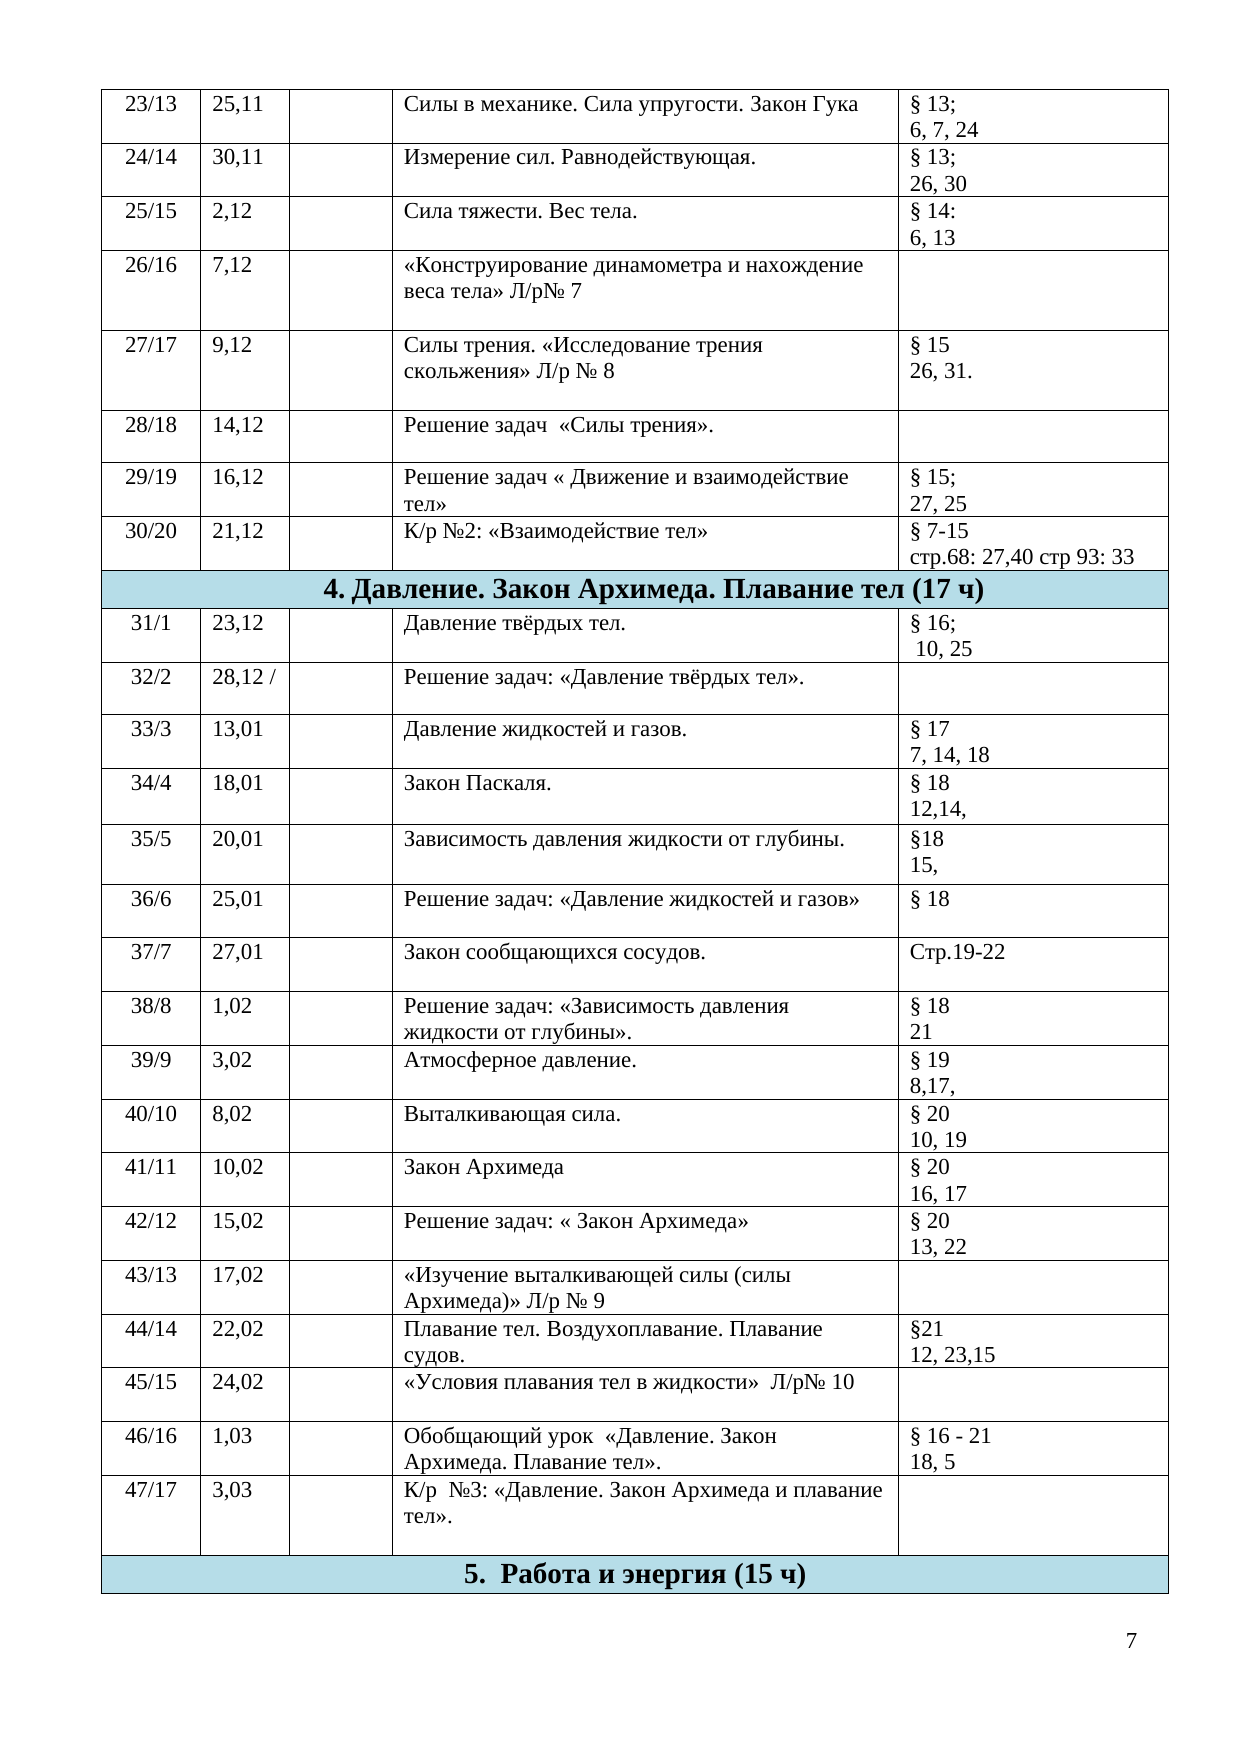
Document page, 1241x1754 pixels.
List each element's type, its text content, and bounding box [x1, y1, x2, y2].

table_cell § 18 21 [899, 992, 1168, 1045]
table_cell 37/7 [102, 938, 200, 991]
table_cell § 20 16, 17 [899, 1153, 1168, 1206]
table_cell 39/9 [102, 1046, 200, 1098]
table_cell [290, 144, 392, 196]
table_cell 43/13 [102, 1261, 200, 1313]
table_cell Решение задач: « Закон Архимеда» [393, 1207, 898, 1260]
table_cell К/р №2: «Взаимодействие тел» [393, 517, 898, 570]
table_cell Решение задач: «Зависимость давления жидкости от глубины». [393, 992, 898, 1045]
table_cell «Изучение выталкивающей силы (силы Архимеда)» Л/р № 9 [393, 1261, 898, 1313]
table_cell Давление. Закон Архимеда. Плавание тел (17 ч) [102, 571, 1168, 608]
table_cell 24/14 [102, 144, 200, 196]
table_cell § 16 - 21 18, 5 [899, 1422, 1168, 1475]
table_cell Давление твёрдых тел. [393, 609, 898, 662]
table_cell Закон Паскаля. [393, 769, 898, 824]
table_cell 1,02 [201, 992, 289, 1045]
table_cell [899, 1261, 1168, 1313]
table_cell [290, 1046, 392, 1098]
table_cell [290, 331, 392, 410]
table_cell [290, 663, 392, 714]
table_cell [290, 411, 392, 462]
table_cell 2,12 [201, 197, 289, 250]
table_cell 22,02 [201, 1315, 289, 1367]
table_cell Силы в механике. Сила упругости. Закон Гука [393, 90, 898, 142]
table_cell [290, 1100, 392, 1152]
table_cell [290, 463, 392, 516]
table_cell 41/11 [102, 1153, 200, 1206]
table_cell Решение задач: «Давление твёрдых тел». [393, 663, 898, 714]
table_cell 1,03 [201, 1422, 289, 1475]
table_cell 46/16 [102, 1422, 200, 1475]
table_cell [290, 769, 392, 824]
table_cell Закон сообщающихся сосудов. [393, 938, 898, 991]
table_cell § 13; 6, 7, 24 [899, 90, 1168, 142]
table_cell 27,01 [201, 938, 289, 991]
table_cell Решение задач: «Давление жидкостей и газов» [393, 885, 898, 937]
table_cell Атмосферное давление. [393, 1046, 898, 1098]
table_cell §18 15, [899, 825, 1168, 883]
table_cell Силы трения. «Исследование трения скольжения» Л/р № 8 [393, 331, 898, 410]
table_cell [290, 1315, 392, 1367]
table_cell § 14: 6, 13 [899, 197, 1168, 250]
table_cell К/р №3: «Давление. Закон Архимеда и плавание тел». [393, 1476, 898, 1555]
table_cell 40/10 [102, 1100, 200, 1152]
table_cell 13,01 [201, 715, 289, 768]
table_cell § 16; 10, 25 [899, 609, 1168, 662]
table_cell 33/3 [102, 715, 200, 768]
table_cell 14,12 [201, 411, 289, 462]
table_cell «Конструирование динамометра и нахождение веса тела» Л/р№ 7 [393, 251, 898, 330]
table_cell § 7-15 стр.68: 27,40 стр 93: 33 [899, 517, 1168, 570]
table_cell «Условия плавания тел в жидкости» Л/р№ 10 [393, 1368, 898, 1421]
table_cell [899, 411, 1168, 462]
table_cell 36/6 [102, 885, 200, 937]
table_cell 30,11 [201, 144, 289, 196]
table_cell Давление жидкостей и газов. [393, 715, 898, 768]
table_cell § 19 8,17, [899, 1046, 1168, 1098]
table_cell Закон Архимеда [393, 1153, 898, 1206]
table_cell 30/20 [102, 517, 200, 570]
table_cell [290, 197, 392, 250]
table_cell [290, 1261, 392, 1313]
table_cell [290, 825, 392, 883]
table_cell [290, 938, 392, 991]
table_cell 28,12 / [201, 663, 289, 714]
table_cell 29/19 [102, 463, 200, 516]
table_cell § 17 7, 14, 18 [899, 715, 1168, 768]
table_cell 25/15 [102, 197, 200, 250]
table_cell 42/12 [102, 1207, 200, 1260]
table_cell [290, 1476, 392, 1555]
table_cell 25,01 [201, 885, 289, 937]
table_cell § 15; 27, 25 [899, 463, 1168, 516]
table_cell 34/4 [102, 769, 200, 824]
table_cell 8,02 [201, 1100, 289, 1152]
table_cell § 18 12,14, [899, 769, 1168, 824]
table_cell 47/17 [102, 1476, 200, 1555]
table_cell 31/1 [102, 609, 200, 662]
table_cell [290, 1207, 392, 1260]
table_cell § 15 26, 31. [899, 331, 1168, 410]
table_cell § 20 10, 19 [899, 1100, 1168, 1152]
table_cell [899, 1476, 1168, 1555]
table_cell Выталкивающая сила. [393, 1100, 898, 1152]
table_cell 23,12 [201, 609, 289, 662]
table_cell [290, 90, 392, 142]
table_cell 21,12 [201, 517, 289, 570]
table_cell Обобщающий урок «Давление. Закон Архимеда. Плавание тел». [393, 1422, 898, 1475]
table_cell 38/8 [102, 992, 200, 1045]
table_cell 3,03 [201, 1476, 289, 1555]
table_cell [290, 715, 392, 768]
table_cell Сила тяжести. Вес тела. [393, 197, 898, 250]
table_cell 20,01 [201, 825, 289, 883]
table_cell 5. Работа и энергия (15 ч) [102, 1556, 1168, 1593]
table_cell 9,12 [201, 331, 289, 410]
table_cell [899, 1368, 1168, 1421]
table_cell 15,02 [201, 1207, 289, 1260]
table_cell 44/14 [102, 1315, 200, 1367]
table_cell Стр.19-22 [899, 938, 1168, 991]
table_cell [290, 992, 392, 1045]
table_cell § 20 13, 22 [899, 1207, 1168, 1260]
table_cell 17,02 [201, 1261, 289, 1313]
table_cell 18,01 [201, 769, 289, 824]
table_cell [290, 1368, 392, 1421]
table_cell Решение задач « Движение и взаимодействие тел» [393, 463, 898, 516]
table_cell Плавание тел. Воздухоплавание. Плавание судов. [393, 1315, 898, 1367]
table_cell 45/15 [102, 1368, 200, 1421]
table_cell Измерение сил. Равнодействующая. [393, 144, 898, 196]
table_cell [290, 517, 392, 570]
table_cell 28/18 [102, 411, 200, 462]
table_cell 10,02 [201, 1153, 289, 1206]
table_cell 24,02 [201, 1368, 289, 1421]
table_cell 35/5 [102, 825, 200, 883]
table_cell Решение задач «Силы трения». [393, 411, 898, 462]
table_cell 23/13 [102, 90, 200, 142]
table_cell [899, 251, 1168, 330]
table_cell Зависимость давления жидкости от глубины. [393, 825, 898, 883]
table_cell [290, 1153, 392, 1206]
table_cell § 18 [899, 885, 1168, 937]
table_cell 25,11 [201, 90, 289, 142]
table_cell 32/2 [102, 663, 200, 714]
table_cell §21 12, 23,15 [899, 1315, 1168, 1367]
table_cell [290, 1422, 392, 1475]
table_cell [290, 609, 392, 662]
table_cell 26/16 [102, 251, 200, 330]
table_cell 7,12 [201, 251, 289, 330]
table_cell 3,02 [201, 1046, 289, 1098]
table_cell § 13; 26, 30 [899, 144, 1168, 196]
table_cell 16,12 [201, 463, 289, 516]
table_cell [290, 251, 392, 330]
table_cell [290, 885, 392, 937]
table_cell 27/17 [102, 331, 200, 410]
table_cell [899, 663, 1168, 714]
